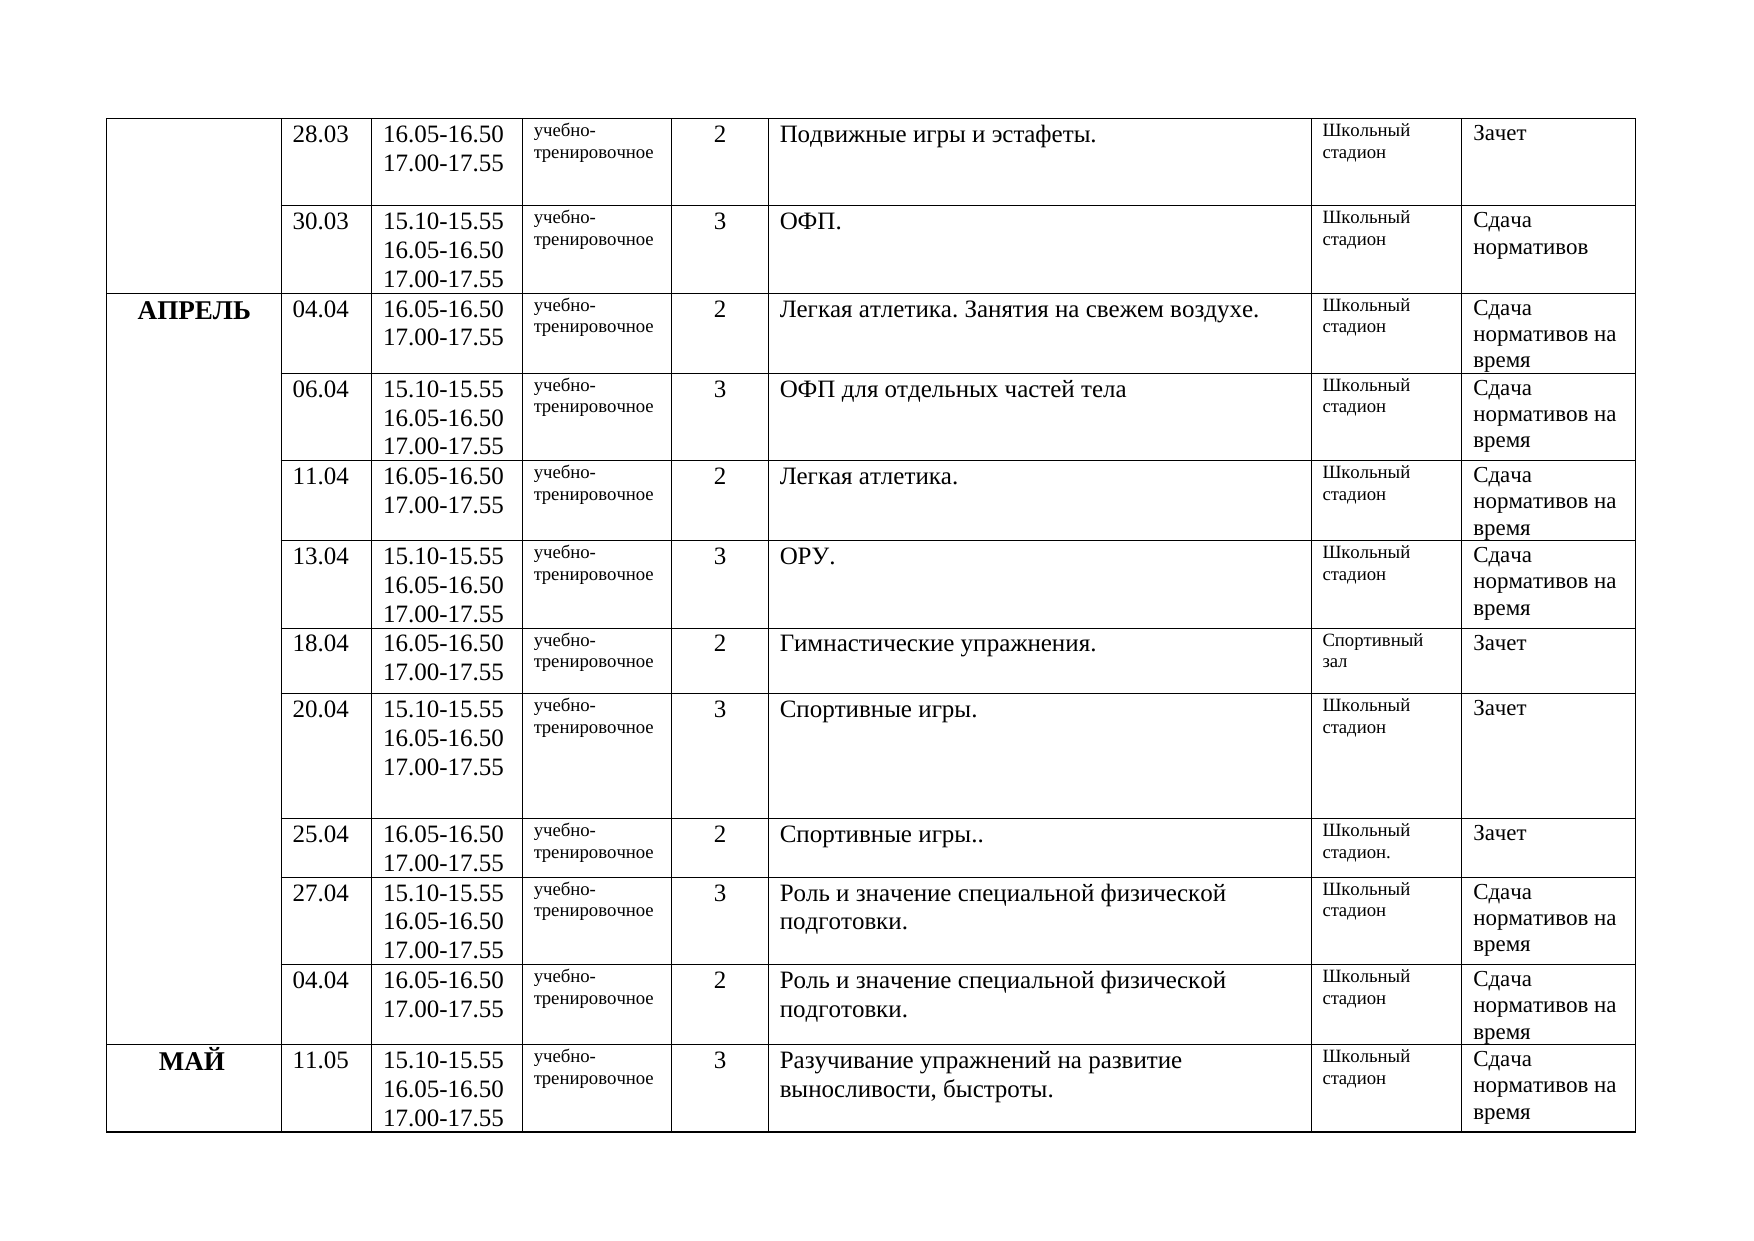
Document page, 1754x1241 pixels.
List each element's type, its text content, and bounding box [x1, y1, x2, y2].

table_cell 15.10-15.55 16.05-16.50 17.00-17.55 [372, 878, 522, 964]
table_cell 15.10-15.55 16.05-16.50 17.00-17.55 [372, 541, 522, 627]
table_cell учебно-тренировочное [523, 965, 671, 1044]
table_cell 2 [672, 294, 768, 373]
table_cell Школьный стадион [1312, 294, 1461, 373]
table_cell Сдача нормативов на время [1462, 374, 1635, 460]
table_cell 16.05-16.50 17.00-17.55 [372, 965, 522, 1044]
table_cell Зачет [1462, 119, 1635, 205]
table_cell Школьный стадион [1312, 119, 1461, 205]
table_cell 3 [672, 541, 768, 627]
table_cell ОФП. [769, 206, 1311, 293]
table_cell Зачет [1462, 819, 1635, 877]
table_cell 3 [672, 694, 768, 818]
table_cell 2 [672, 819, 768, 877]
table_cell 2 [672, 461, 768, 540]
table_cell Школьный стадион [1312, 541, 1461, 627]
table_cell 04.04 [282, 294, 371, 373]
table_cell 16.05-16.50 17.00-17.55 [372, 294, 522, 373]
table_cell 3 [672, 374, 768, 460]
table_cell Легкая атлетика. Занятия на свежем воздухе. [769, 294, 1311, 373]
table_cell ОФП для отдельных частей тела [769, 374, 1311, 460]
table_cell Школьный стадион [1312, 461, 1461, 540]
table_cell 04.04 [282, 965, 371, 1044]
table_cell 18.04 [282, 629, 371, 693]
table_cell учебно-тренировочное [523, 694, 671, 818]
table_cell Спортивные игры. [769, 694, 1311, 818]
table_cell Зачет [1462, 694, 1635, 818]
table_cell Зачет [1462, 629, 1635, 693]
table_cell 28.03 [282, 119, 371, 205]
table_cell Спортивный зал [1312, 629, 1461, 693]
table_cell учебно-тренировочное [523, 629, 671, 693]
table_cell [523, 119, 671, 205]
table_cell 25.04 [282, 819, 371, 877]
table_cell 3 [672, 878, 768, 964]
table_cell Роль и значение специальной физической подготовки. [769, 965, 1311, 1044]
table_cell учебно-тренировочное [523, 541, 671, 627]
table_cell 3 [672, 206, 768, 293]
table_cell учебно-тренировочное [523, 374, 671, 460]
table_cell 16.05-16.50 17.00-17.55 [372, 119, 522, 205]
table_cell 13.04 [282, 541, 371, 627]
table_cell учебно-тренировочное [523, 294, 671, 373]
table_cell 2 [672, 629, 768, 693]
table_cell 16.05-16.50 17.00-17.55 [372, 819, 522, 877]
table_cell 16.05-16.50 17.00-17.55 [372, 629, 522, 693]
table_cell Сдача нормативов [1462, 206, 1635, 293]
table_cell Роль и значение специальной физической подготовки. [769, 878, 1311, 964]
table_cell 15.10-15.55 16.05-16.50 17.00-17.55 [372, 374, 522, 460]
table_cell Сдача нормативов на время [1462, 1045, 1635, 1131]
table_cell 27.04 [282, 878, 371, 964]
table_cell Сдача нормативов на время [1462, 294, 1635, 373]
table_cell 20.04 [282, 694, 371, 818]
table_cell Школьный стадион [1312, 694, 1461, 818]
table_cell ОРУ. [769, 541, 1311, 627]
table_cell Подвижные игры и эстафеты. [769, 119, 1311, 205]
table_cell Сдача нормативов на время [1462, 965, 1635, 1044]
table_cell 06.04 [282, 374, 371, 460]
table_cell Легкая атлетика. [769, 461, 1311, 540]
table_cell АПРЕЛЬ [107, 294, 281, 1044]
table_cell Сдача нормативов на время [1462, 461, 1635, 540]
table_cell Гимнастические упражнения. [769, 629, 1311, 693]
table_cell Школьный стадион [1312, 1045, 1461, 1131]
table_cell Сдача нормативов на время [1462, 878, 1635, 964]
table_cell 16.05-16.50 17.00-17.55 [372, 461, 522, 540]
table_cell 15.10-15.55 16.05-16.50 17.00-17.55 [372, 206, 522, 293]
table_cell учебно-тренировочное [523, 878, 671, 964]
table_cell учебно-тренировочное [523, 461, 671, 540]
table_cell Школьный стадион [1312, 206, 1461, 293]
table_cell Разучивание упражнений на развитие выносливости, быстроты. [769, 1045, 1311, 1131]
table_cell учебно-тренировочное [523, 819, 671, 877]
table_cell Школьный стадион [1312, 965, 1461, 1044]
table_cell Школьный стадион. [1312, 819, 1461, 877]
table_cell 11.04 [282, 461, 371, 540]
table_cell 15.10-15.55 16.05-16.50 17.00-17.55 [372, 694, 522, 818]
table_cell 2 [672, 965, 768, 1044]
table_cell 3 [672, 1045, 768, 1131]
table_cell Школьный стадион [1312, 878, 1461, 964]
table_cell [523, 1045, 671, 1131]
table_cell Спортивные игры.. [769, 819, 1311, 877]
table_cell 30.03 [282, 206, 371, 293]
table_cell учебно-тренировочное [523, 206, 671, 293]
table_cell Сдача нормативов на время [1462, 541, 1635, 627]
table_cell 11.05 [282, 1045, 371, 1131]
table_cell Школьный стадион [1312, 374, 1461, 460]
table_cell 2 [672, 119, 768, 205]
table_cell МАЙ [107, 1045, 281, 1131]
table_cell 15.10-15.55 16.05-16.50 17.00-17.55 [372, 1045, 522, 1131]
